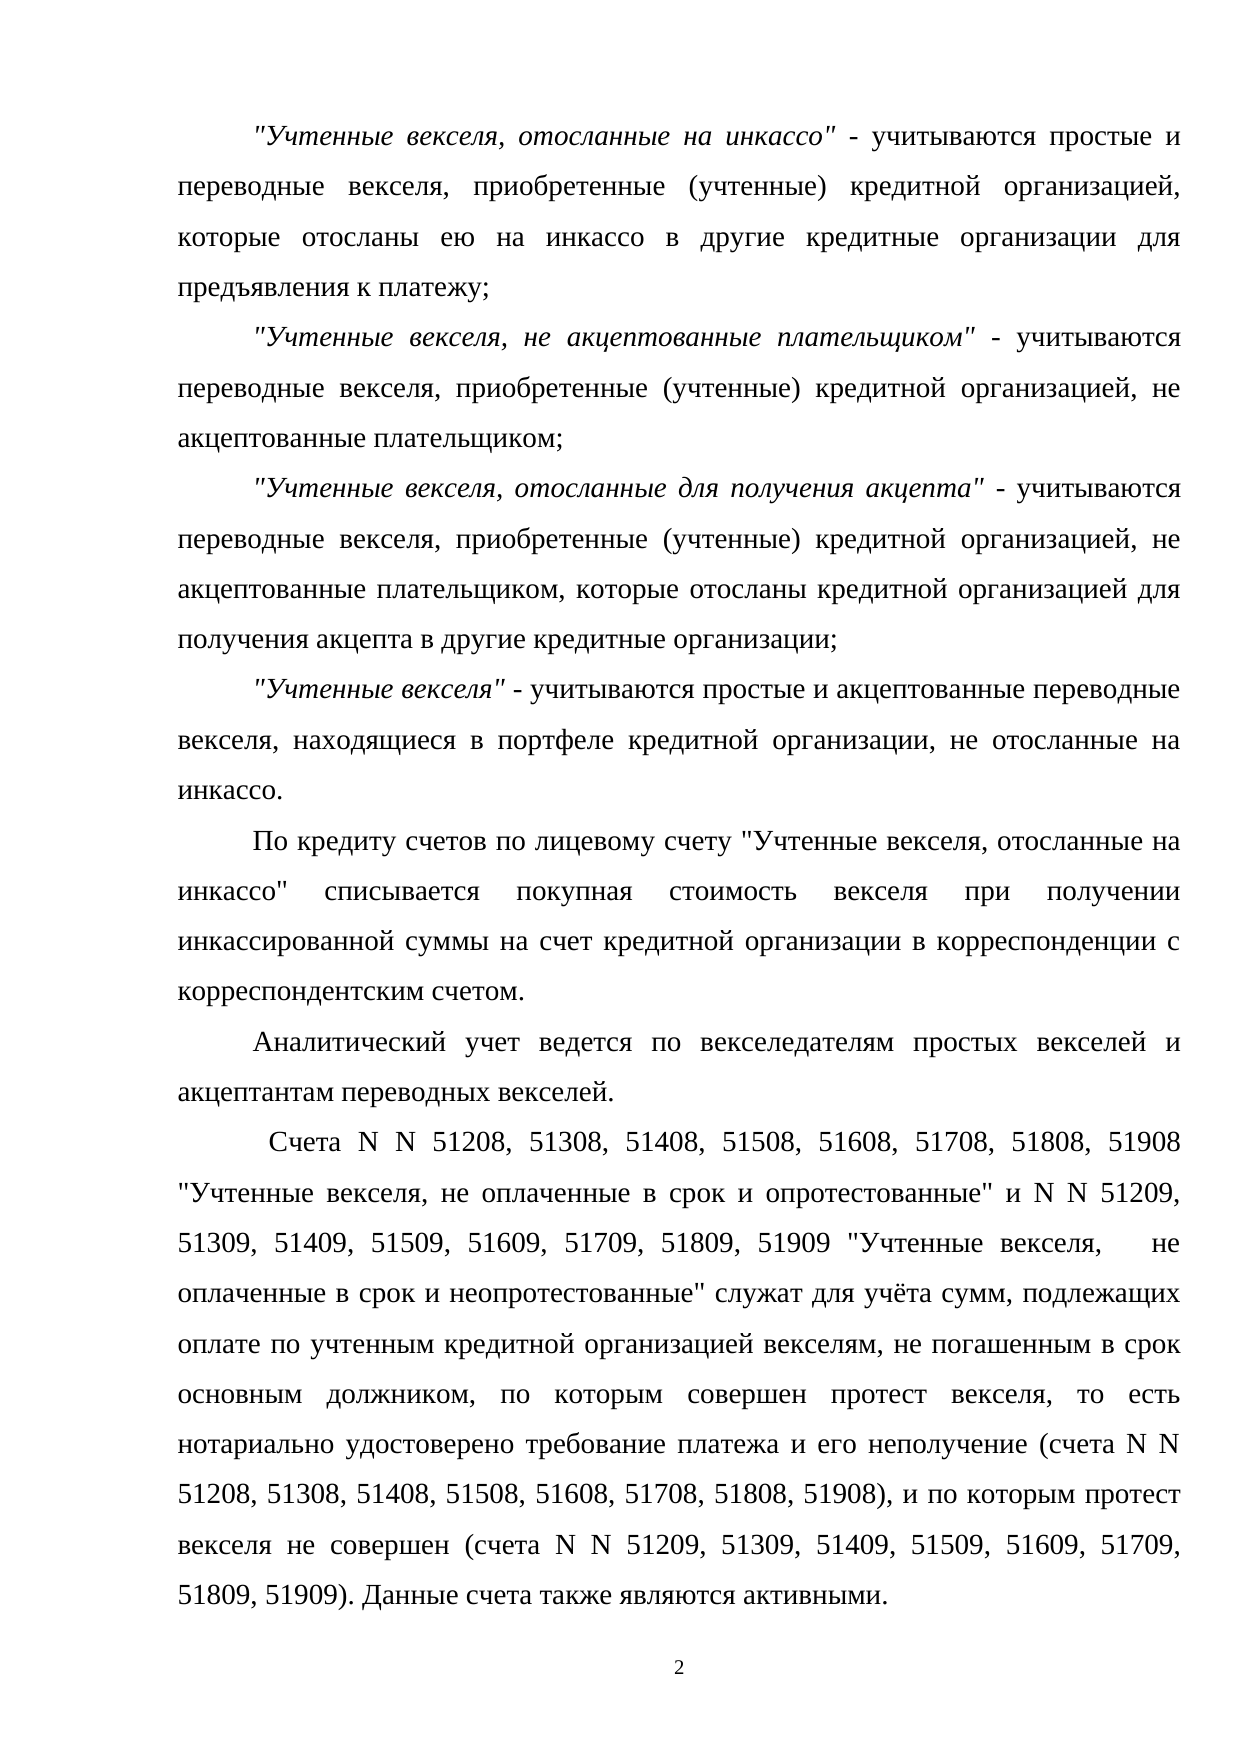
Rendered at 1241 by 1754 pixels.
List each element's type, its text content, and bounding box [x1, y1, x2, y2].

text По кредиту счетов по лицевому счету "Учтенные векселя, отосланные на инкассо" списывается покупная стоимость векселя при получении инкассированной суммы на счет кредитной организации в корреспонденции с корреспондентским счетом. [177, 823, 1181, 1007]
text "Учтенные векселя, отосланные на инкассо" - учитываются простые и переводные векселя, приобретенные (учтенные) кредитной организацией, которые отосланы ею на инкассо в другие кредитные организации для предъявления к платежу; [177, 118, 1181, 303]
text "Учтенные векселя" - учитываются простые и акцептованные переводные векселя, находящиеся в портфеле кредитной организации, не отосланные на инкассо. [177, 672, 1181, 806]
text "Учтенные векселя, отосланные для получения акцепта" - учитываются переводные векселя, приобретенные (учтенные) кредитной организацией, не акцептованные плательщиком, которые отосланы кредитной организацией для получения акцепта в другие кредитные организации; [177, 470, 1181, 655]
text "Учтенные векселя, не акцептованные плательщиком" - учитываются переводные векселя, приобретенные (учтенные) кредитной организацией, не акцептованные плательщиком; [177, 319, 1181, 454]
text Счета N N 51208, 51308, 51408, 51508, 51608, 51708, 51808, 51908 "Учтенные векселя, не оплаченные в срок и опротестованные" и N N 51209, 51309, 51409, 51509, 51609, 51709, 51809, 51909 "Учтенные векселя, не оплаченные в срок и неопротестованные" служат для учёта сумм, подлежащих оплате по учтенным кредитной организацией векселям, не погашенным в срок основным должником, по которым совершен протест векселя, то есть нотариально удостоверено требование платежа и его неполучение (счета N N 51208, 51308, 51408, 51508, 51608, 51708, 51808, 51908), и по которым протест векселя не совершен (счета N N 51209, 51309, 51409, 51509, 51609, 51709, 51809, 51909). Данные счета также являются активными. [177, 1124, 1181, 1611]
text Аналитический учет ведется по векселедателям простых векселей и акцептантам переводных векселей. [177, 1024, 1181, 1108]
